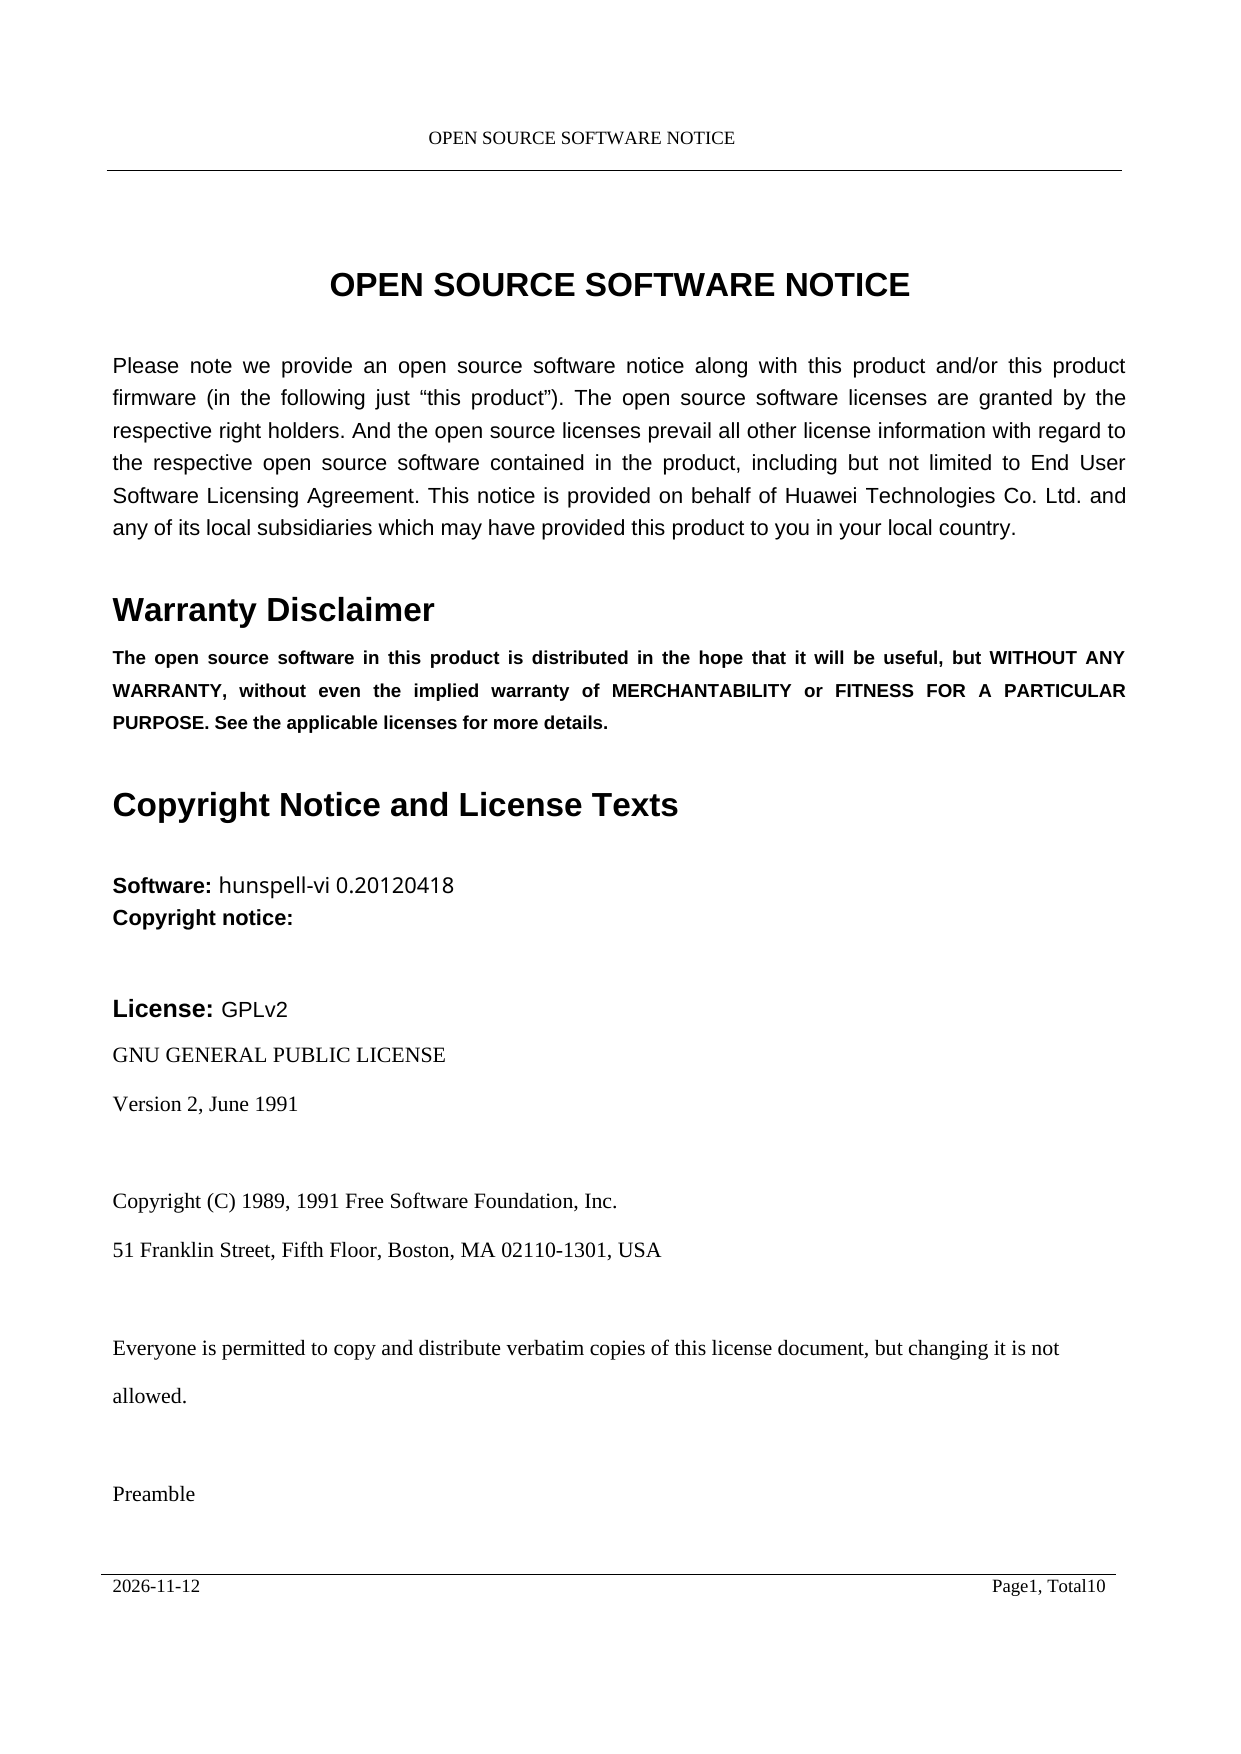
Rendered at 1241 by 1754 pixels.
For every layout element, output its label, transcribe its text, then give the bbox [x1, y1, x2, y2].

text OPEN SOURCE SOFTWARE NOTICE [112, 251, 1128, 316]
text Please note we provide an open source software notice along with this product and/or this product firmware (in the following just “this product”). The open source software licenses are granted by the respective right holders. And the open source licenses prevail all other license information with regard to the respective open source software contained in the product, including but not limited to End User Software Licensing Agreement. This notice is provided on behalf of Huawei Technologies Co. Ltd. and any of its local subsidiaries which may have provided this product to you in your local country. [112, 349, 1128, 544]
text Copyright notice: [112, 901, 1128, 934]
text License: GPLv2 [112, 992, 1128, 1024]
text Software: hunspell-vi 0.20120418 [112, 869, 1128, 901]
text Copyright Notice and License Texts [112, 771, 1128, 836]
text The open source software in this product is distributed in the hope that it will be useful, but WITHOUT ANY WARRANTY, without even the implied warranty of MERCHANTABILITY or FITNESS FOR A PARTICULAR PURPOSE. See the applicable licenses for more details. [112, 641, 1128, 739]
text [112, 1038, 1128, 1510]
text Warranty Disclaimer [112, 576, 1128, 641]
